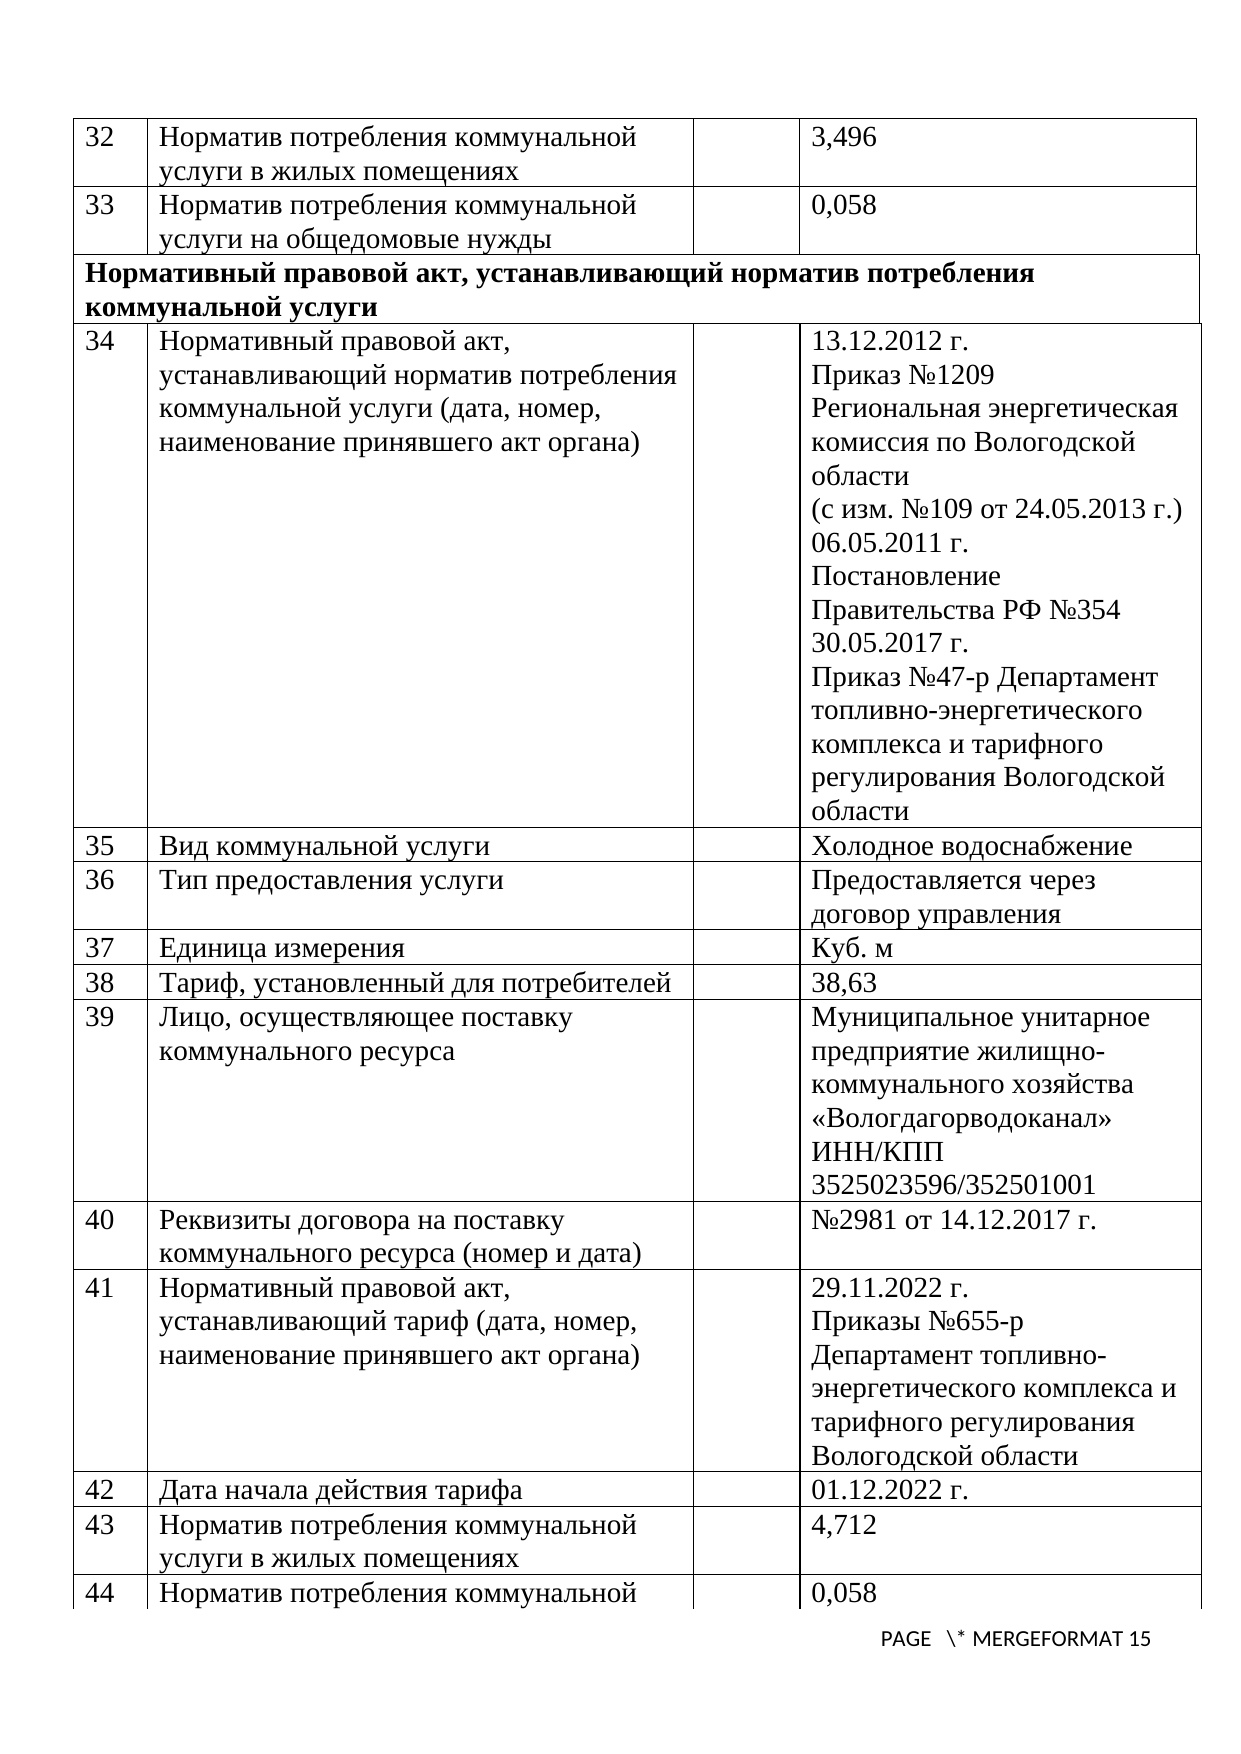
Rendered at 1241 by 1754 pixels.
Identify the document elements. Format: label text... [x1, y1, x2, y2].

table_cell 44 [74, 1575, 147, 1608]
table_cell 33 [74, 187, 147, 254]
table_cell Муниципальное унитарное предприятие жилищно-коммунального хозяйства «Вологдагорводоканал» ИНН/КПП 3525023596/352501001 [801, 1000, 1201, 1201]
table_cell 36 [74, 862, 147, 929]
table_cell [694, 1270, 799, 1471]
table_cell [694, 930, 799, 964]
table_cell Куб. м [801, 930, 1201, 964]
table_cell 38,63 [801, 965, 1201, 998]
table_cell 42 [74, 1472, 147, 1506]
table_cell Предоставляется через договор управления [801, 862, 1201, 929]
table_cell [694, 1000, 799, 1201]
table_cell Холодное водоснабжение [801, 828, 1201, 861]
table_header 34 [74, 324, 147, 827]
table_cell 01.12.2022 г. [801, 1472, 1201, 1506]
table_cell [694, 187, 799, 254]
table_cell Норматив потребления коммунальной услуги в жилых помещениях [148, 1507, 693, 1574]
table_cell 41 [74, 1270, 147, 1471]
table_cell [694, 1575, 799, 1608]
table_cell [694, 119, 799, 186]
table_cell 3,496 [800, 119, 1196, 186]
table_cell Единица измерения [148, 930, 693, 964]
table_cell Реквизиты договора на поставку коммунального ресурса (номер и дата) [148, 1202, 693, 1269]
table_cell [148, 1575, 693, 1608]
table_cell №2981 от 14.12.2017 г. [801, 1202, 1201, 1269]
table_cell Тип предоставления услуги [148, 862, 693, 929]
table_cell 32 [74, 119, 147, 186]
table_cell [694, 1202, 799, 1269]
table_cell 29.11.2022 г. Приказы №655-р Департамент топливно-энергетического комплекса и тарифного регулирования Вологодской области [801, 1270, 1201, 1471]
table_cell 0,058 [800, 187, 1196, 254]
table_cell Тариф, установленный для потребителей [148, 965, 693, 998]
table_cell 38 [74, 965, 147, 998]
table_cell 43 [74, 1507, 147, 1574]
table_cell Норматив потребления коммунальной услуги в жилых помещениях [148, 119, 693, 186]
table_header Нормативный правовой акт, устанавливающий норматив потребления коммунальной услуги [74, 255, 1199, 322]
table_cell Вид коммунальной услуги [148, 828, 693, 861]
table_cell [694, 828, 799, 861]
table_header 13.12.2012 г. Приказ №1209 Региональная энергетическая комиссия по Вологодской области (с изм. №109 от 24.05.2013 г.) 06.05.2011 г. Постановление Правительства РФ №354 30.05.2017 г. Приказ №47-р Департамент топливно-энергетического комплекса и тарифного регулирования Вологодской области [801, 324, 1201, 827]
table_cell 4,712 [801, 1507, 1201, 1574]
table_cell Лицо, осуществляющее поставку коммунального ресурса [148, 1000, 693, 1201]
table_cell 0,058 [801, 1575, 1201, 1608]
table_header [694, 324, 799, 827]
table_cell Нормативный правовой акт, устанавливающий тариф (дата, номер, наименование принявшего акт органа) [148, 1270, 693, 1471]
table_cell 40 [74, 1202, 147, 1269]
table_cell 35 [74, 828, 147, 861]
table_cell 37 [74, 930, 147, 964]
table_cell Норматив потребления коммунальной услуги на общедомовые нужды [148, 187, 693, 254]
table_cell Дата начала действия тарифа [148, 1472, 693, 1506]
table_cell [694, 862, 799, 929]
table_cell 39 [74, 1000, 147, 1201]
table_cell [694, 1472, 799, 1506]
table_cell [694, 965, 799, 998]
table_header Нормативный правовой акт, устанавливающий норматив потребления коммунальной услуги (дата, номер, наименование принявшего акт органа) [148, 324, 693, 827]
table_cell [694, 1507, 799, 1574]
